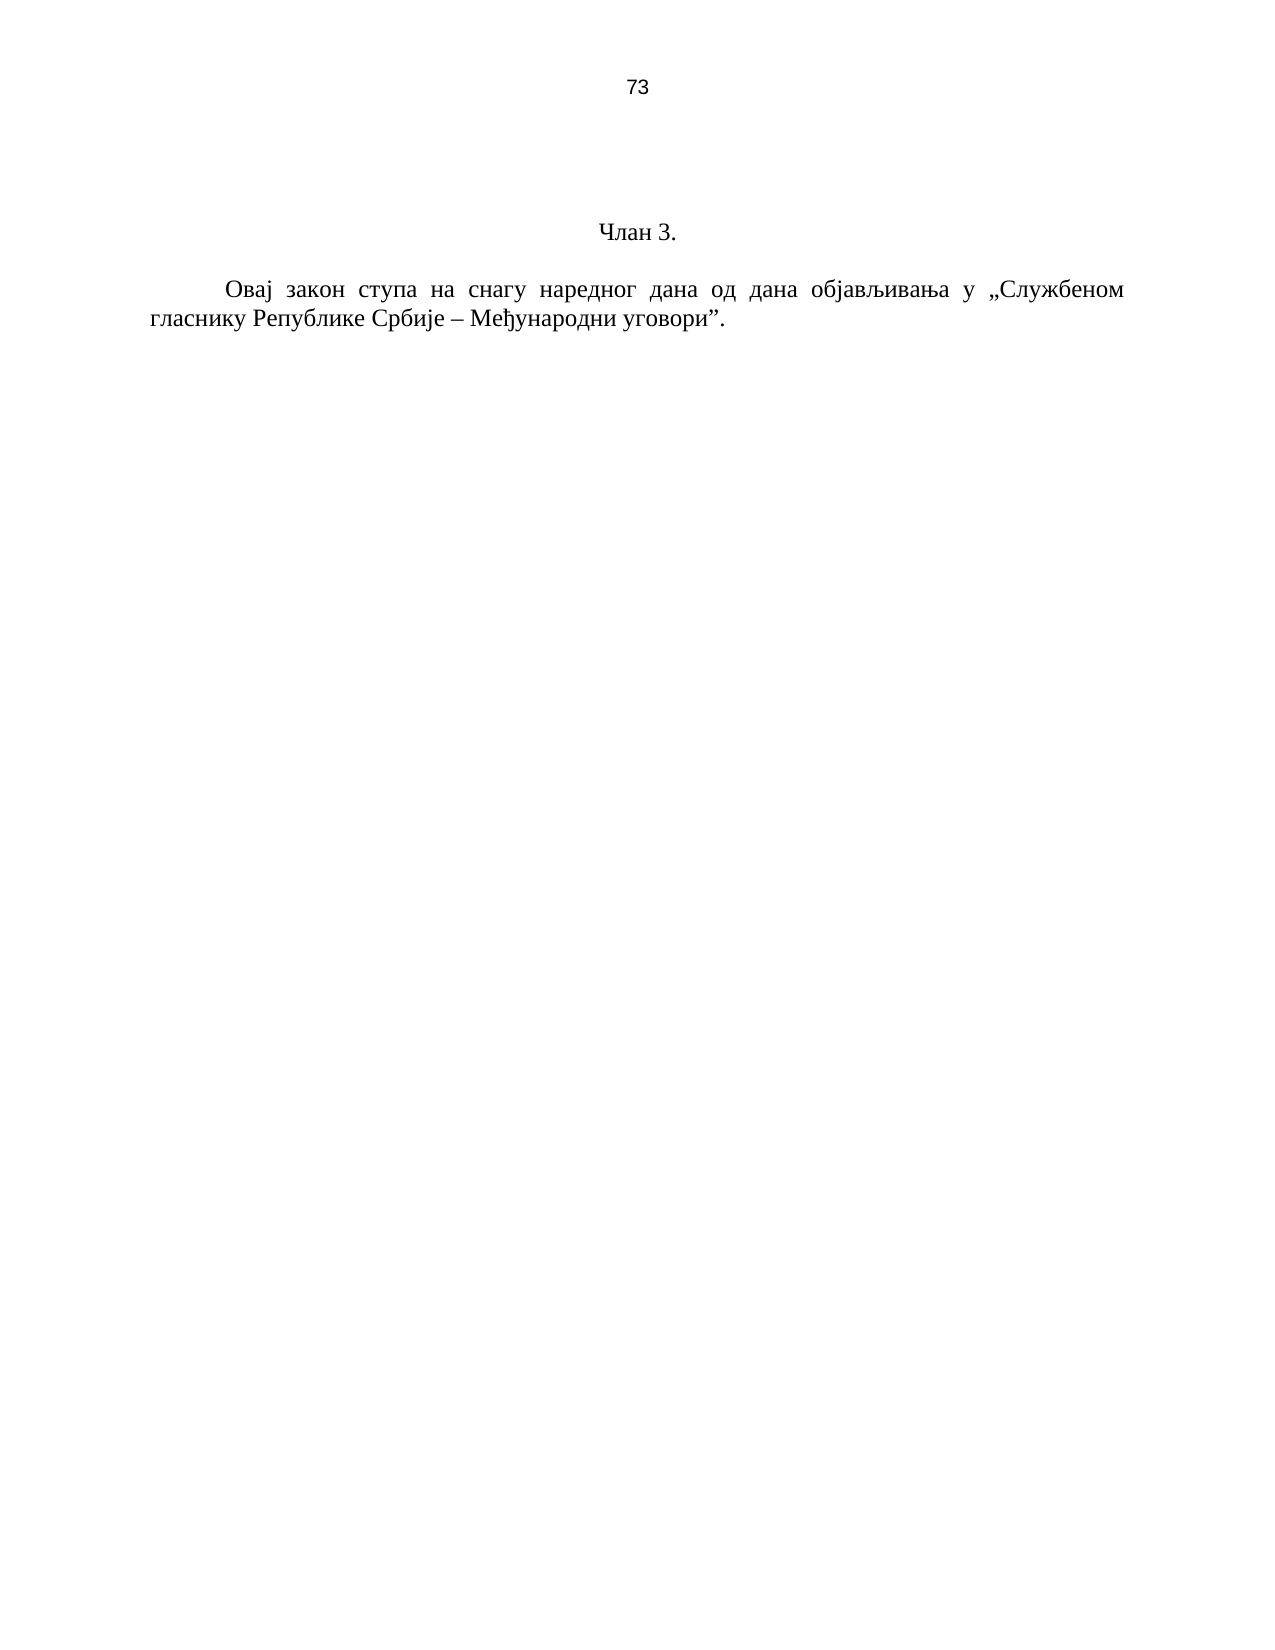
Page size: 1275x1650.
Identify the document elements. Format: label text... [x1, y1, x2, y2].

text Овај закон ступа на снагу наредног дана од дана објављивања у „Службеном гласнику Републике Србије – Међународни уговори”. [150, 274, 1125, 332]
text Члан 3. [150, 217, 1125, 245]
